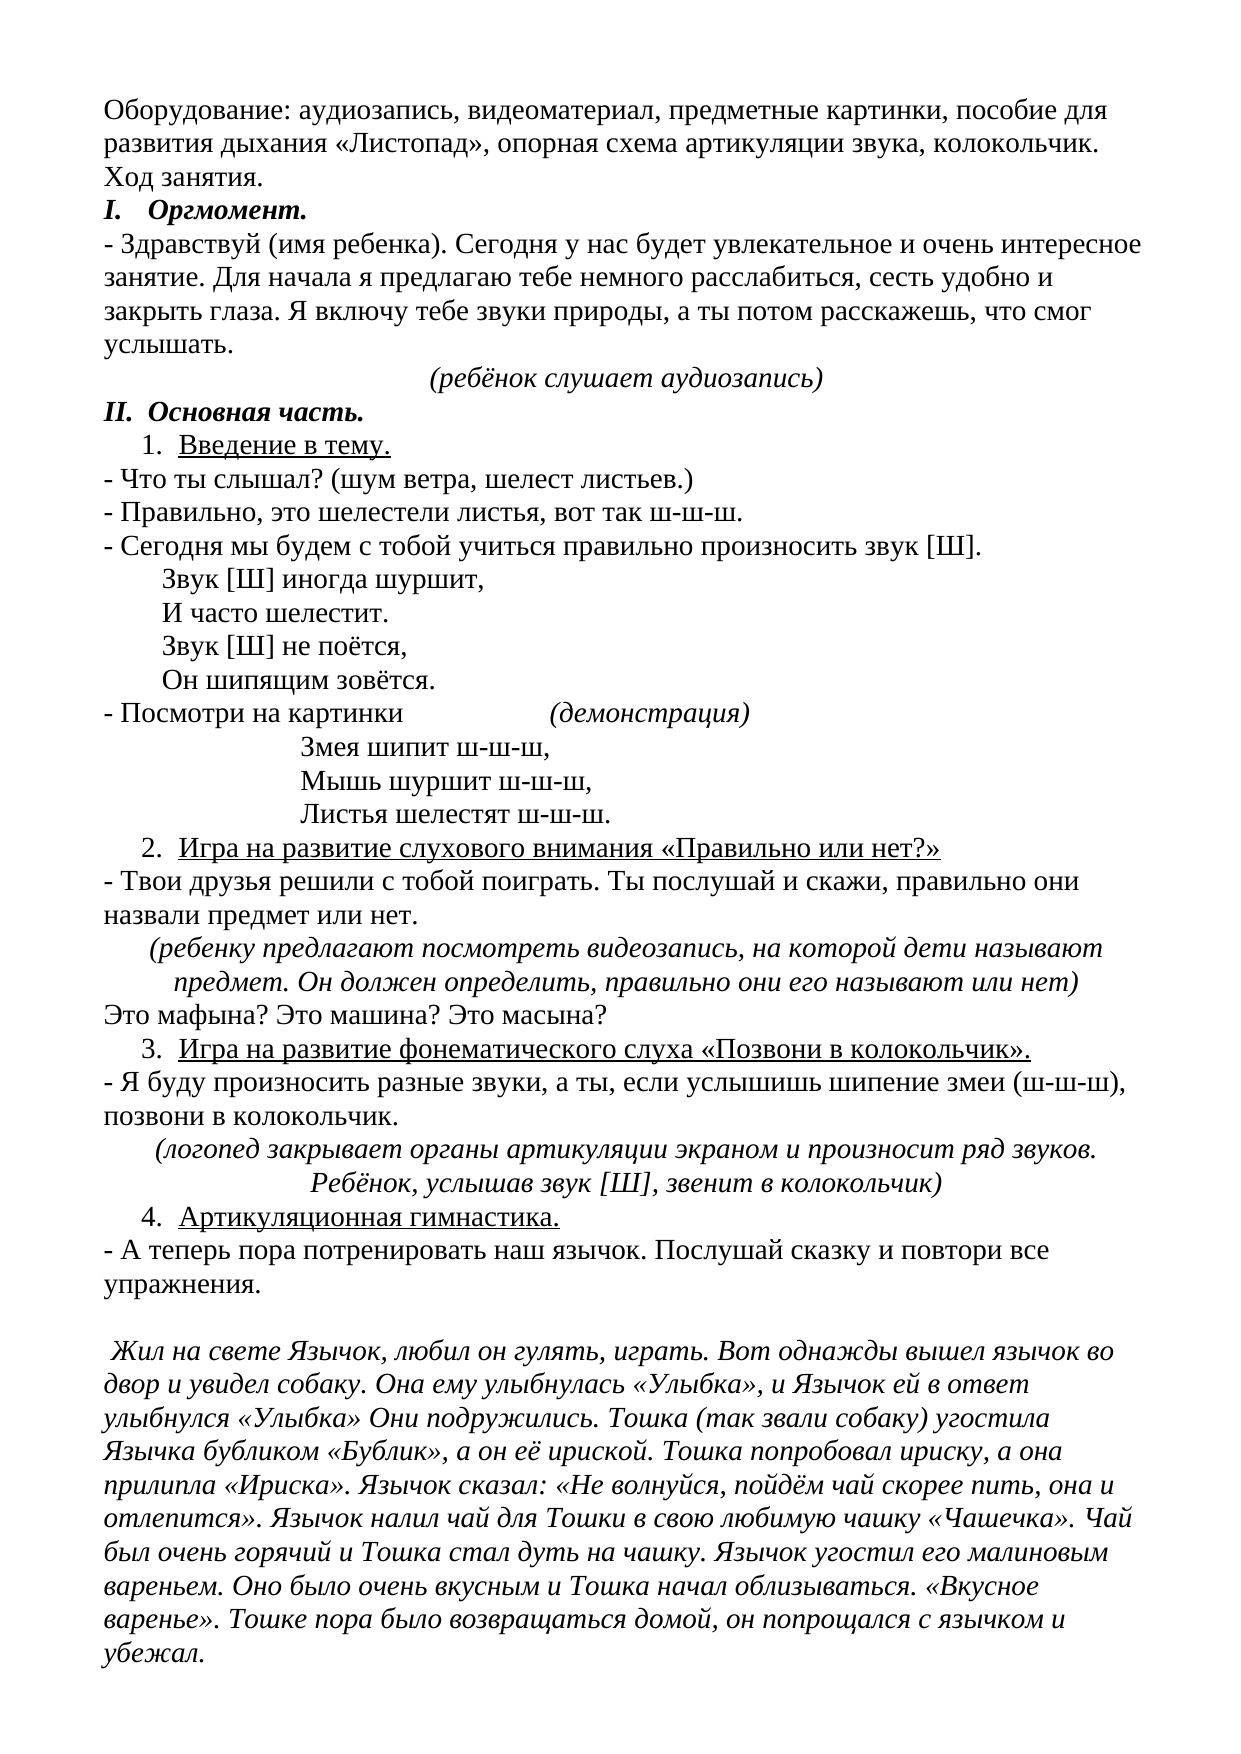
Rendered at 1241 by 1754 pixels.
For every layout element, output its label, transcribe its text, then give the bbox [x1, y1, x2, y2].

list Игра на развитие слухового внимания «Правильно или нет?» [141, 830, 1152, 863]
text (ребенку предлагают посмотреть видеозапись, на которой дети называют предмет. Он должен определить, правильно они его называют или нет) [103, 930, 1152, 997]
text Жил на свете Язычок, любил он гулять, играть. Вот однажды вышел язычок во двор и увидел собаку. Она ему улыбнулась «Улыбка», и Язычок ей в ответ улыбнулся «Улыбка» Они подружились. Тошка (так звали собаку) угостила Язычка бубликом «Бублик», а он её ириской. Тошка попробовал ириску, а она прилипла «Ириска». Язычок сказал: «Не волнуйся, пойдём чай скорее пить, она и отлепится». Язычок налил чай для Тошки в свою любимую чашку «Чашечка». Чай был очень горячий и Тошка стал дуть на чашку. Язычок угостил его малиновым вареньем. Оно было очень вкусным и Тошка начал облизываться. «Вкусное варенье». Тошке пора было возвращаться домой, он попрощался с язычком и убежал. [103, 1333, 1152, 1668]
text (ребёнок слушает аудиозапись) [103, 360, 1152, 394]
text (логопед закрывает органы артикуляции экраном и произносит ряд звуков. Ребёнок, услышав звук [Ш], звенит в колокольчик) [103, 1132, 1152, 1199]
text - А теперь пора потренировать наш язычок. Послушай сказку и повтори все упражнения. [103, 1232, 1152, 1299]
list Оргмомент. [103, 192, 1152, 226]
text Звук [Ш] иногда шуршит, [103, 561, 1152, 595]
text - Правильно, это шелестели листья, вот так ш-ш-ш. [103, 494, 1152, 528]
text - Сегодня мы будем с тобой учиться правильно произносить звук [Ш]. [103, 528, 1152, 561]
text - Здравствуй (имя ребенка). Сегодня у нас будет увлекательное и очень интересное занятие. Для начала я предлагаю тебе немного расслабиться, сесть удобно и закрыть глаза. Я включу тебе звуки природы, а ты потом расскажешь, что смог услышать. [103, 226, 1152, 360]
text Ход занятия. [103, 159, 1152, 192]
text Змея шипит ш-ш-ш, [103, 729, 1152, 763]
list Основная часть. [103, 394, 1152, 427]
text И часто шелестит. [103, 595, 1152, 628]
list Артикуляционная гимнастика. [141, 1199, 1152, 1232]
list Введение в тему. [141, 427, 1152, 461]
text Оборудование: аудиозапись, видеоматериал, предметные картинки, пособие для развития дыхания «Листопад», опорная схема артикуляции звука, колокольчик. [103, 92, 1152, 159]
text Звук [Ш] не поётся, [103, 628, 1152, 662]
text Листья шелестят ш-ш-ш. [103, 796, 1152, 830]
list Игра на развитие фонематического слуха «Позвони в колокольчик». [141, 1031, 1152, 1064]
text - Что ты слышал? (шум ветра, шелест листьев.) [103, 461, 1152, 494]
text - Я буду произносить разные звуки, а ты, если услышишь шипение змеи (ш-ш-ш), позвони в колокольчик. [103, 1064, 1152, 1132]
text - Твои друзья решили с тобой поиграть. Ты послушай и скажи, правильно они назвали предмет или нет. [103, 863, 1152, 930]
text Он шипящим зовётся. [103, 662, 1152, 696]
text - Посмотри на картинки (демонстрация) [103, 696, 1152, 729]
text Это мафына? Это машина? Это масына? [103, 997, 1152, 1031]
text Мышь шуршит ш-ш-ш, [103, 763, 1152, 796]
